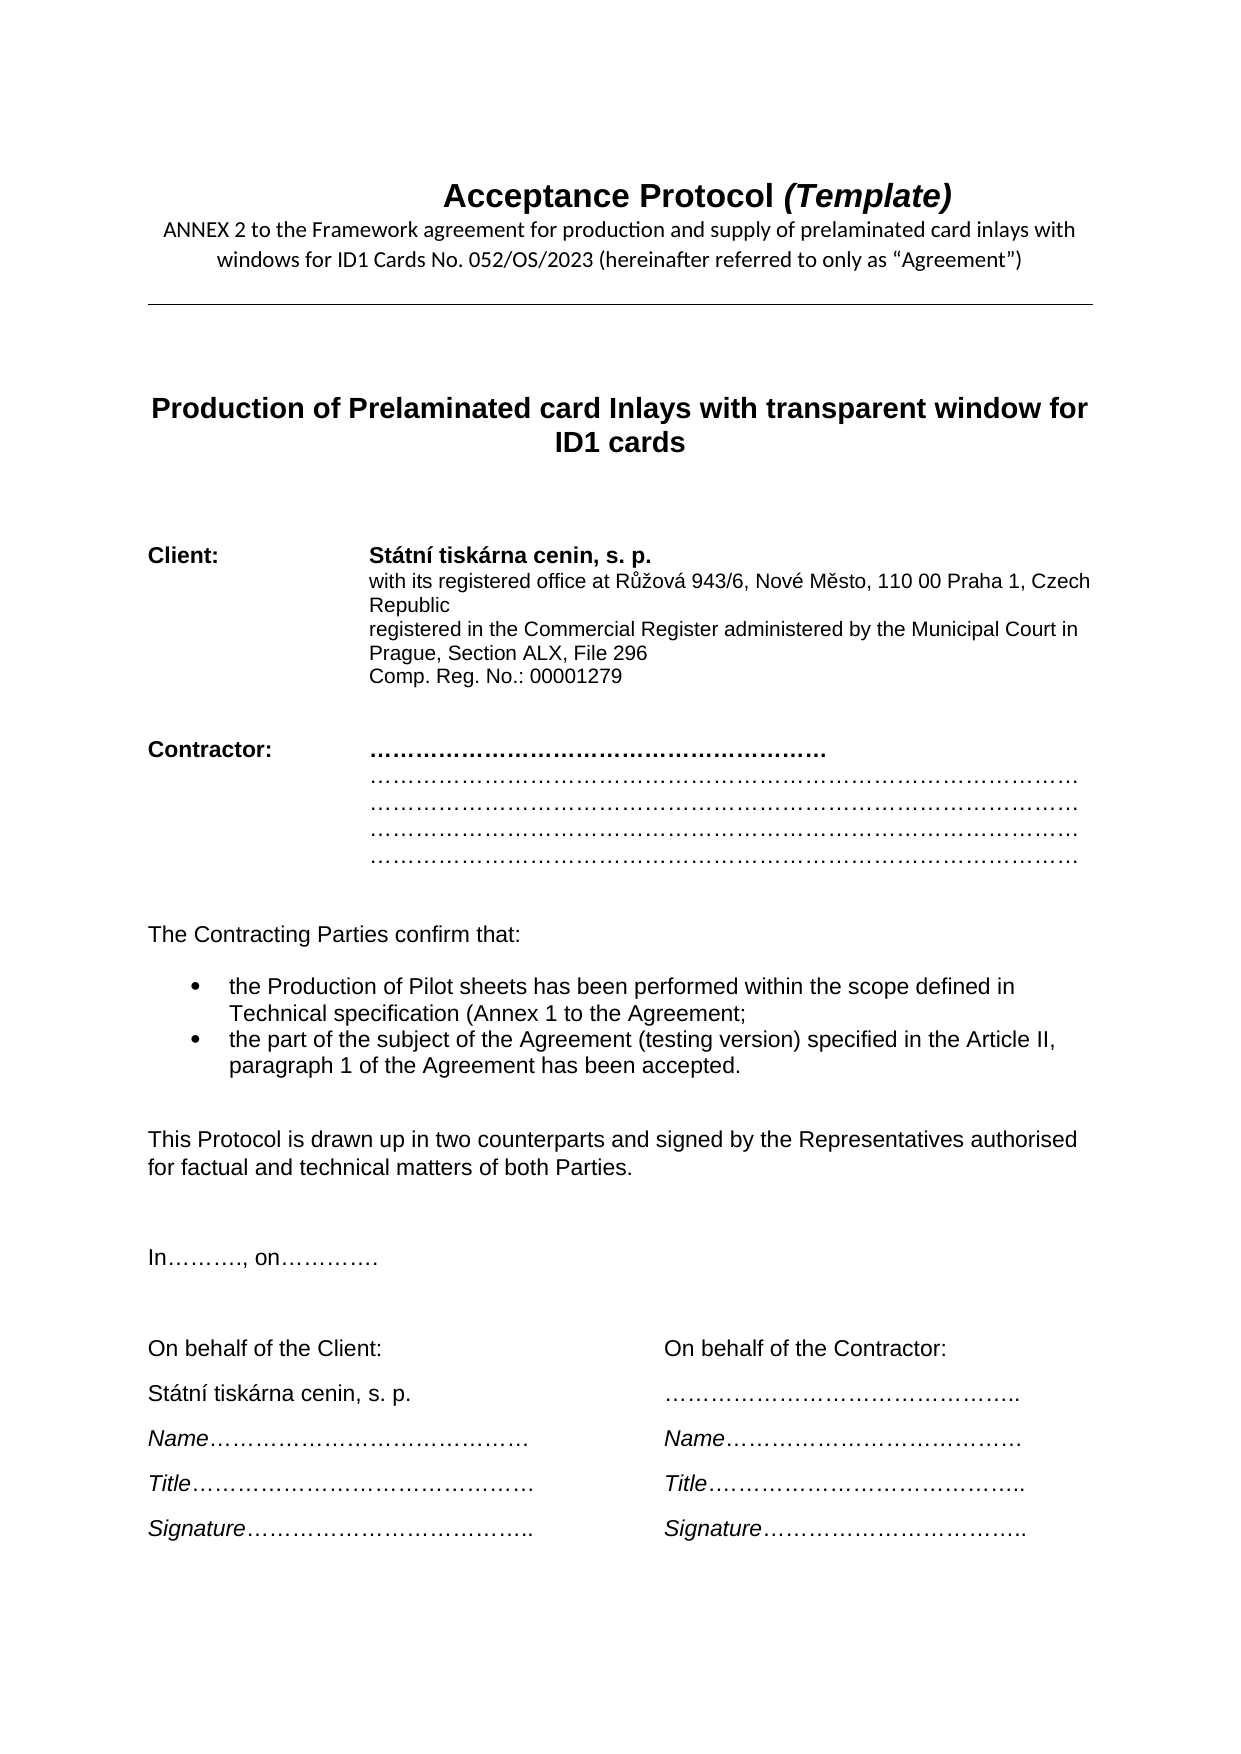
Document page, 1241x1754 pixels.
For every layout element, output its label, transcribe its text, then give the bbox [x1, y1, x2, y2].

list the part of the subject of the Agreement (testing version) specified in the Article II, paragraph 1 of the Agreement has been accepted. [191, 1026, 1093, 1079]
text Client: Státní tiskárna cenin, s. p. [148, 542, 1093, 568]
list the Production of Pilot sheets has been performed within the scope defined in Technical specification (Annex 1 to the Agreement; [191, 973, 1093, 1026]
text In………., on…………. [148, 1244, 1093, 1271]
text ………………………………………………………………………………………………………………………………………………………………………………………………………………………………………………………………………………………………………………………………………… [369, 762, 1093, 868]
text This Protocol is drawn up in two counterparts and signed by the Representatives authorised for factual and technical matters of both Parties. [148, 1126, 1093, 1180]
text Acceptance Protocol (Template) [369, 176, 1093, 215]
text registered in the Commercial Register administered by the Municipal Court in Prague, Section ALX, File 296 [369, 616, 1093, 664]
text On behalf of the Client: On behalf of the Contractor: [148, 1334, 1093, 1361]
text with its registered office at Růžová 943/6, Nové Město, 110 00 Praha 1, Czech Republic [369, 568, 1093, 616]
text Name…………………………………… Name………………………………… [148, 1425, 1093, 1451]
text Production of Prelaminated card Inlays with transparent window for ID1 cards [148, 391, 1093, 458]
text Comp. Reg. No.: 00001279 [369, 664, 1093, 688]
text Title……………………………………… Title…. ……………………………….. [148, 1470, 1093, 1496]
text The Contracting Parties confirm that: [148, 921, 1093, 947]
text ANNEX 2 to the Framework agreement for production and supply of prelaminated card inlays with windows for ID1 Cards No. 052/OS/2023 (hereinafter referred to only as “Agreement”) [148, 215, 1093, 273]
text Státní tiskárna cenin, s. p. ……………………………………….. [148, 1379, 1093, 1406]
text Signature……………………………….. Signature…………………………….. [148, 1515, 1093, 1541]
text Contractor: …………………………………………………… [148, 736, 1093, 762]
